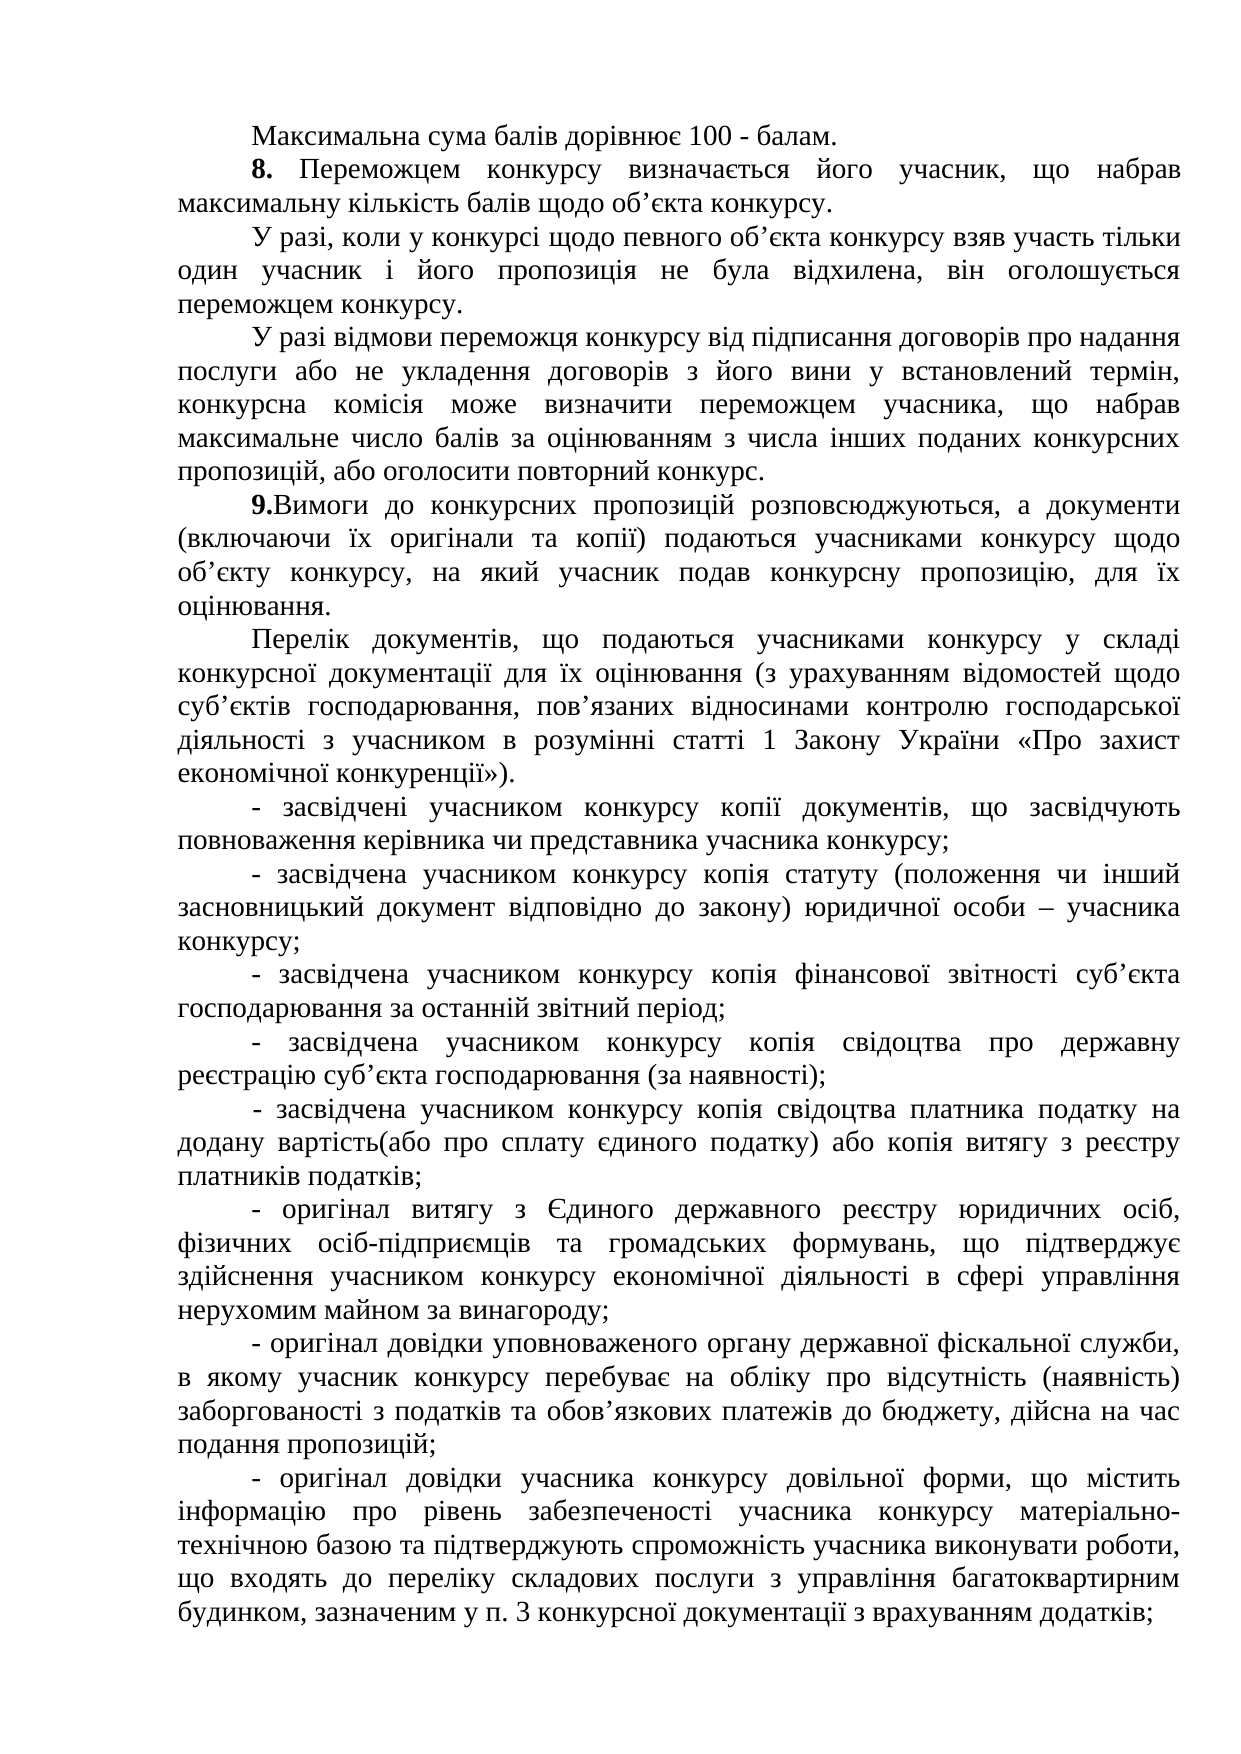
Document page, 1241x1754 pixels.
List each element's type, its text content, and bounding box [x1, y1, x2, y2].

text - засвідчені учасником конкурсу копії документів, що засвідчують повноваження керівника чи представника учасника конкурсу; [177, 789, 1181, 856]
text - оригінал витягу з Єдиного державного реєстру юридичних осіб, фізичних осіб-підприємців та громадських формувань, що підтверджує здійснення учасником конкурсу економічної діяльності в сфері управління нерухомим майном за винагороду; [177, 1191, 1181, 1326]
text - засвідчена учасником конкурсу копія фінансової звітності суб’єкта господарювання за останній звітний період; [177, 957, 1181, 1024]
text - оригінал довідки уповноваженого органу державної фіскальної служби, в якому учасник конкурсу перебуває на обліку про відсутність (наявність) заборгованості з податків та обов’язкових платежів до бюджету, дійсна на час подання пропозицій; [177, 1326, 1181, 1460]
text - засвідчена учасником конкурсу копія свідоцтва платника податку на додану вартість(або про сплату єдиного податку) або копія витягу з реєстру платників податків; [177, 1091, 1181, 1191]
text У разі відмови переможця конкурсу від підписання договорів про надання послуги або не укладення договорів з його вини у встановлений термін, конкурсна комісія може визначити переможцем учасника, що набрав максимальне число балів за оцінюванням з числа інших поданих конкурсних пропозицій, або оголосити повторний конкурс. [177, 319, 1181, 487]
text 8. Переможцем конкурсу визначається його учасник, що набрав максимальну кількість балів щодо об’єкта конкурсу. [177, 152, 1181, 219]
text 9.Вимоги до конкурсних пропозицій розповсюджуються, а документи (включаючи їх оригінали та копії) подаються учасниками конкурсу щодо об’єкту конкурсу, на який учасник подав конкурсну пропозицію, для їх оцінювання. [177, 487, 1181, 621]
text - засвідчена учасником конкурсу копія свідоцтва про державну реєстрацію суб’єкта господарювання (за наявності); [177, 1024, 1181, 1091]
text Перелік документів, що подаються учасниками конкурсу у складі конкурсної документації для їх оцінювання (з урахуванням відомостей щодо суб’єктів господарювання, пов’язаних відносинами контролю господарської діяльності з учасником в розумінні статті 1 Закону України «Про захист економічної конкуренції»). [177, 621, 1181, 789]
text Максимальна сума балів дорівнює 100 - балам. [177, 118, 1181, 152]
text - оригінал довідки учасника конкурсу довільної форми, що містить інформацію про рівень забезпеченості учасника конкурсу матеріально-технічною базою та підтверджують спроможність учасника виконувати роботи, що входять до переліку складових послуги з управління багатоквартирним будинком, зазначеним у п. 3 конкурсної документації з врахуванням додатків; [177, 1460, 1181, 1627]
text У разі, коли у конкурсі щодо певного об’єкта конкурсу взяв участь тільки один учасник і його пропозиція не була відхилена, він оголошується переможцем конкурсу. [177, 219, 1181, 319]
text - засвідчена учасником конкурсу копія статуту (положення чи інший засновницький документ відповідно до закону) юридичної особи – учасника конкурсу; [177, 856, 1181, 957]
